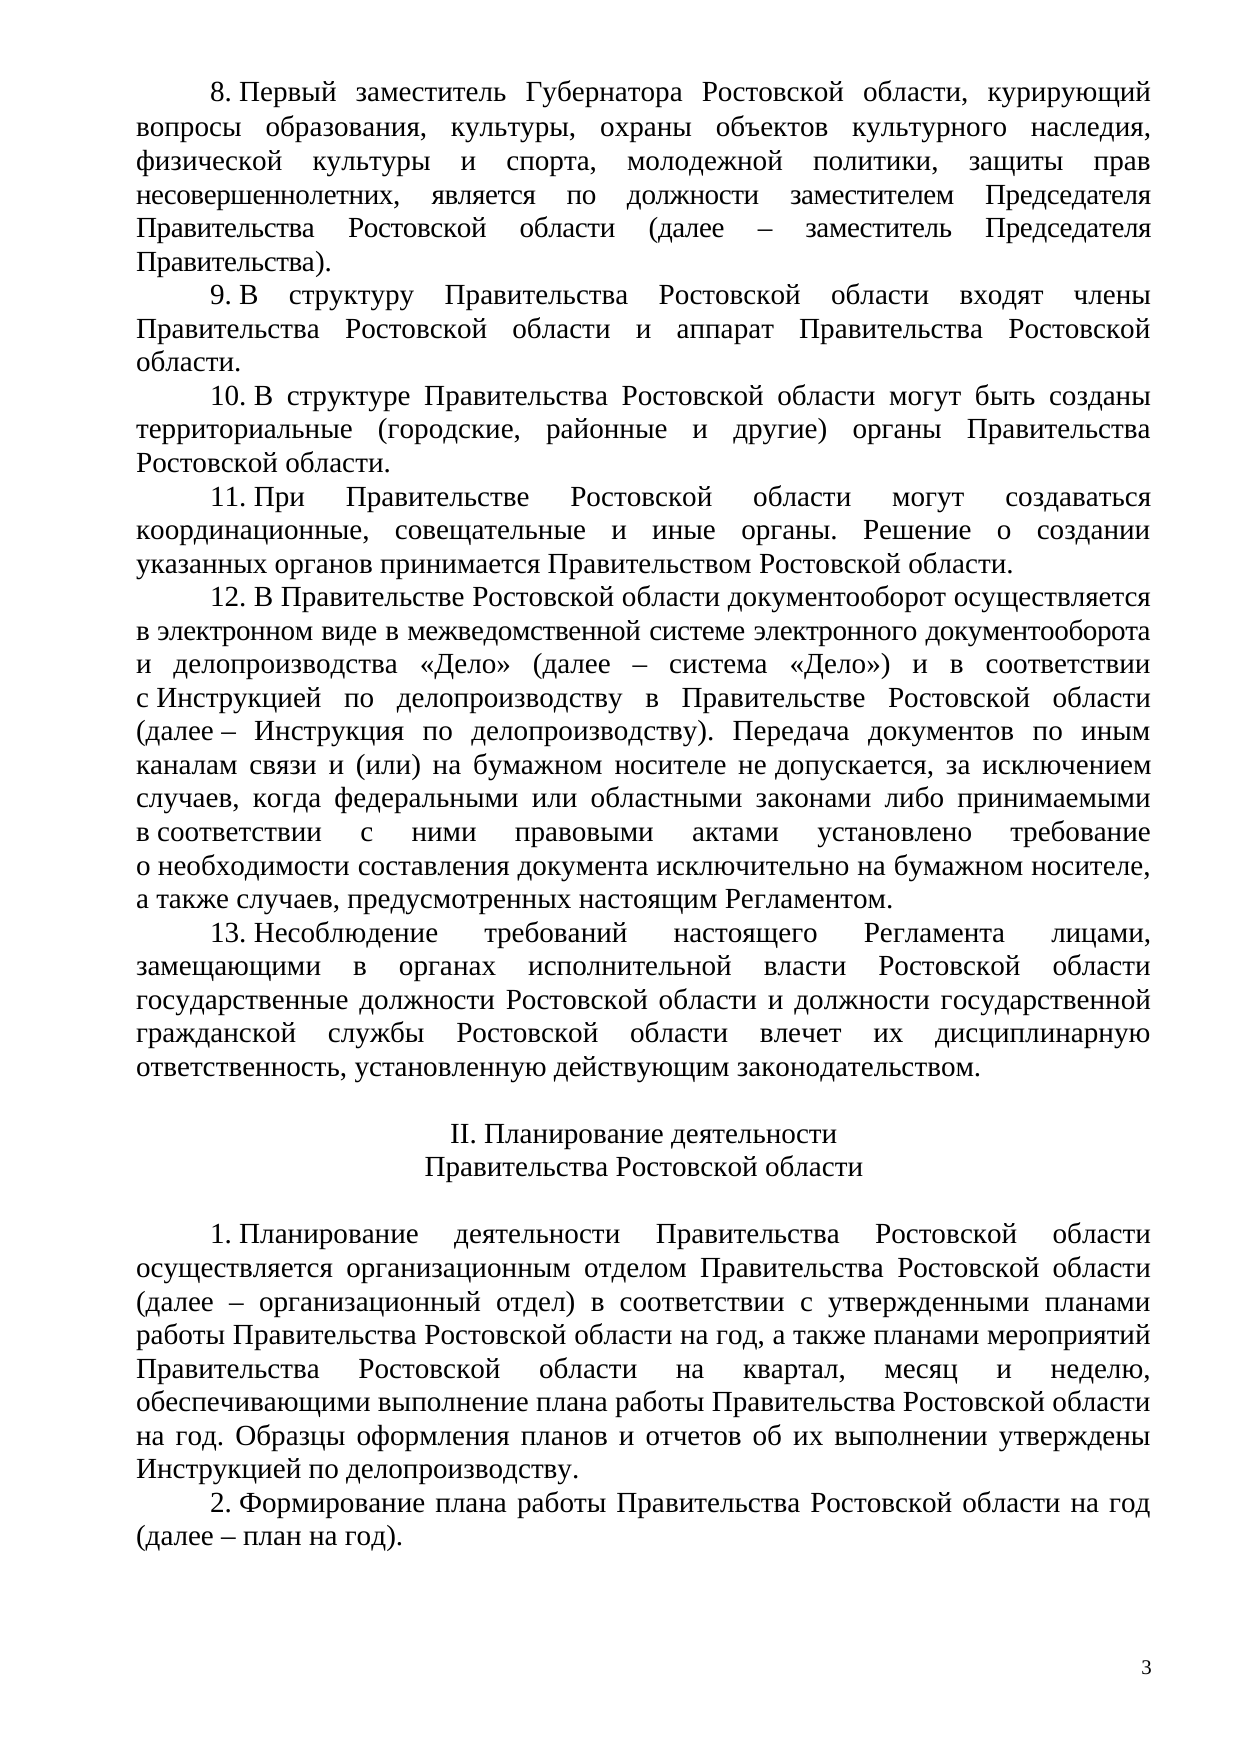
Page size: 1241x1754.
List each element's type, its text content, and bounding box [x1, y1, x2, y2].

text 10. В структуре Правительства Ростовской области могут быть созданы территориальные (городские, районные и другие) органы Правительства Ростовской области. [136, 378, 1152, 479]
text 1. Планирование деятельности Правительства Ростовской области осуществляется организационным отделом Правительства Ростовской области (далее – организационный отдел) в соответствии с утвержденными планами работы Правительства Ростовской области на год, а также планами мероприятий Правительства Ростовской области на квартал, месяц и неделю, обеспечивающими выполнение плана работы Правительства Ростовской области на год. Образцы оформления планов и отчетов об их выполнении утверждены Инструкцией по делопроизводству. [136, 1217, 1152, 1485]
text 12. В Правительстве Ростовской области документооборот осуществляется в электронном виде в межведомственной системе электронного документооборота и делопроизводства «Дело» (далее – система «Дело») и в соответствии с Инструкцией по делопроизводству в Правительстве Ростовской области (далее – Инструкция по делопроизводству). Передача документов по иным каналам связи и (или) на бумажном носителе не допускается, за исключением случаев, когда федеральными или областными законами либо принимаемыми в соответствии с ними правовыми актами установлено требование о необходимости составления документа исключительно на бумажном носителе, а также случаев, предусмотренных настоящим Регламентом. [136, 579, 1152, 915]
text 2. Формирование плана работы Правительства Ростовской области на год (далее – план на год). [136, 1485, 1152, 1552]
text 8. Первый заместитель Губернатора Ростовской области, курирующий вопросы образования, культуры, охраны объектов культурного наследия, физической культуры и спорта, молодежной политики, защиты прав несовершеннолетних, является по должности заместителем Председателя Правительства Ростовской области (далее – заместитель Председателя Правительства). [136, 74, 1152, 143]
text 11. При Правительстве Ростовской области могут создаваться координационные, совещательные и иные органы. Решение о создании указанных органов принимается Правительством Ростовской области. [136, 479, 1152, 579]
text II. Планирование деятельности [136, 1116, 1152, 1149]
text 9. В структуру Правительства Ростовской области входят члены Правительства Ростовской области и аппарат Правительства Ростовской области. [136, 277, 1152, 378]
text 13. Несоблюдение требований настоящего Регламента лицами, замещающими в органах исполнительной власти Ростовской области государственные должности Ростовской области и должности государственной гражданской службы Ростовской области влечет их дисциплинарную ответственность, установленную действующим законодательством. [136, 915, 1152, 1082]
text Правительства Ростовской области [136, 1149, 1152, 1183]
text 8. Первый заместитель Губернатора Ростовской области, курирующий вопросы образования, культуры, охраны объектов культурного наследия, физической культуры и спорта, молодежной политики, защиты прав несовершеннолетних, является по должности заместителем Председателя Правительства Ростовской области (далее – заместитель Председателя Правительства). [136, 177, 1152, 277]
